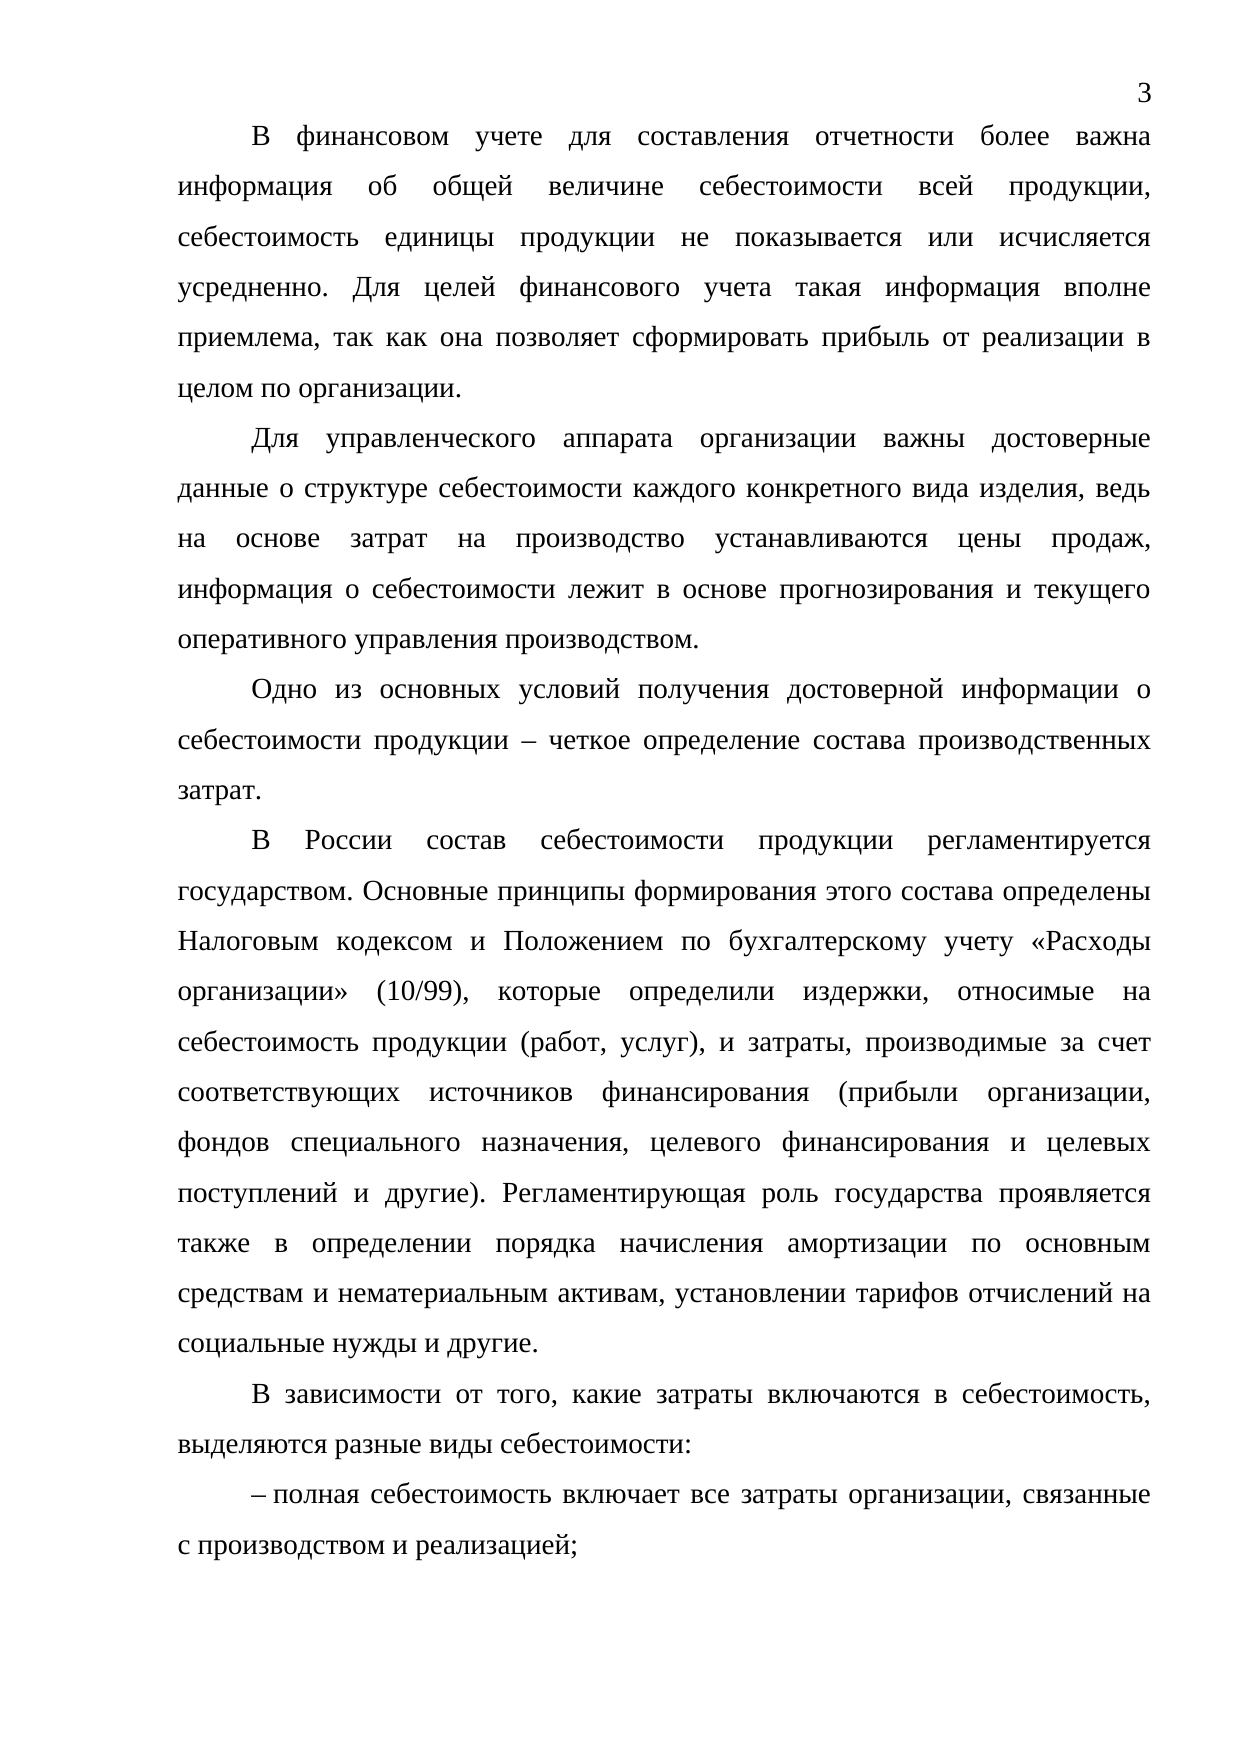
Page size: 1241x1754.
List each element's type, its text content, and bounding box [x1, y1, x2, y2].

text Одно из основных условий получения достоверной информации о себестоимости продукции – четкое определение состава производственных затрат. [177, 672, 1152, 806]
text Для управленческого аппарата организации важны достоверные данные о структуре себестоимости каждого конкретного вида изделия, ведь на основе затрат на производство устанавливаются цены продаж, информация о себестоимости лежит в основе прогнозирования и текущего оперативного управления производством. [177, 420, 1152, 655]
text В России состав себестоимости продукции регламентируется государством. Основные принципы формирования этого состава определены Налоговым кодексом и Положением по бухгалтерскому учету «Расходы организации» (10/99), которые определили издержки, относимые на себестоимость продукции (работ, услуг), и затраты, производимые за счет соответствующих источников финансирования (прибыли организации, фондов специального назначения, целевого финансирования и целевых поступлений и другие). Регламентирующая роль государства проявляется также в определении порядка начисления амортизации по основным средствам и нематериальным активам, установлении тарифов отчислений на социальные нужды и другие. [177, 822, 1152, 1359]
text – полная себестоимость включает все затраты организации, связанные с производством и реализацией; [177, 1477, 1152, 1560]
text В финансовом учете для составления отчетности более важна информация об общей величине себестоимости всей продукции, себестоимость единицы продукции не показывается или исчисляется усредненно. Для целей финансового учета такая информация вполне приемлема, так как она позволяет сформировать прибыль от реализации в целом по организации. [177, 118, 1152, 403]
text В зависимости от того, какие затраты включаются в себестоимость, выделяются разные виды себестоимости: [177, 1376, 1152, 1460]
